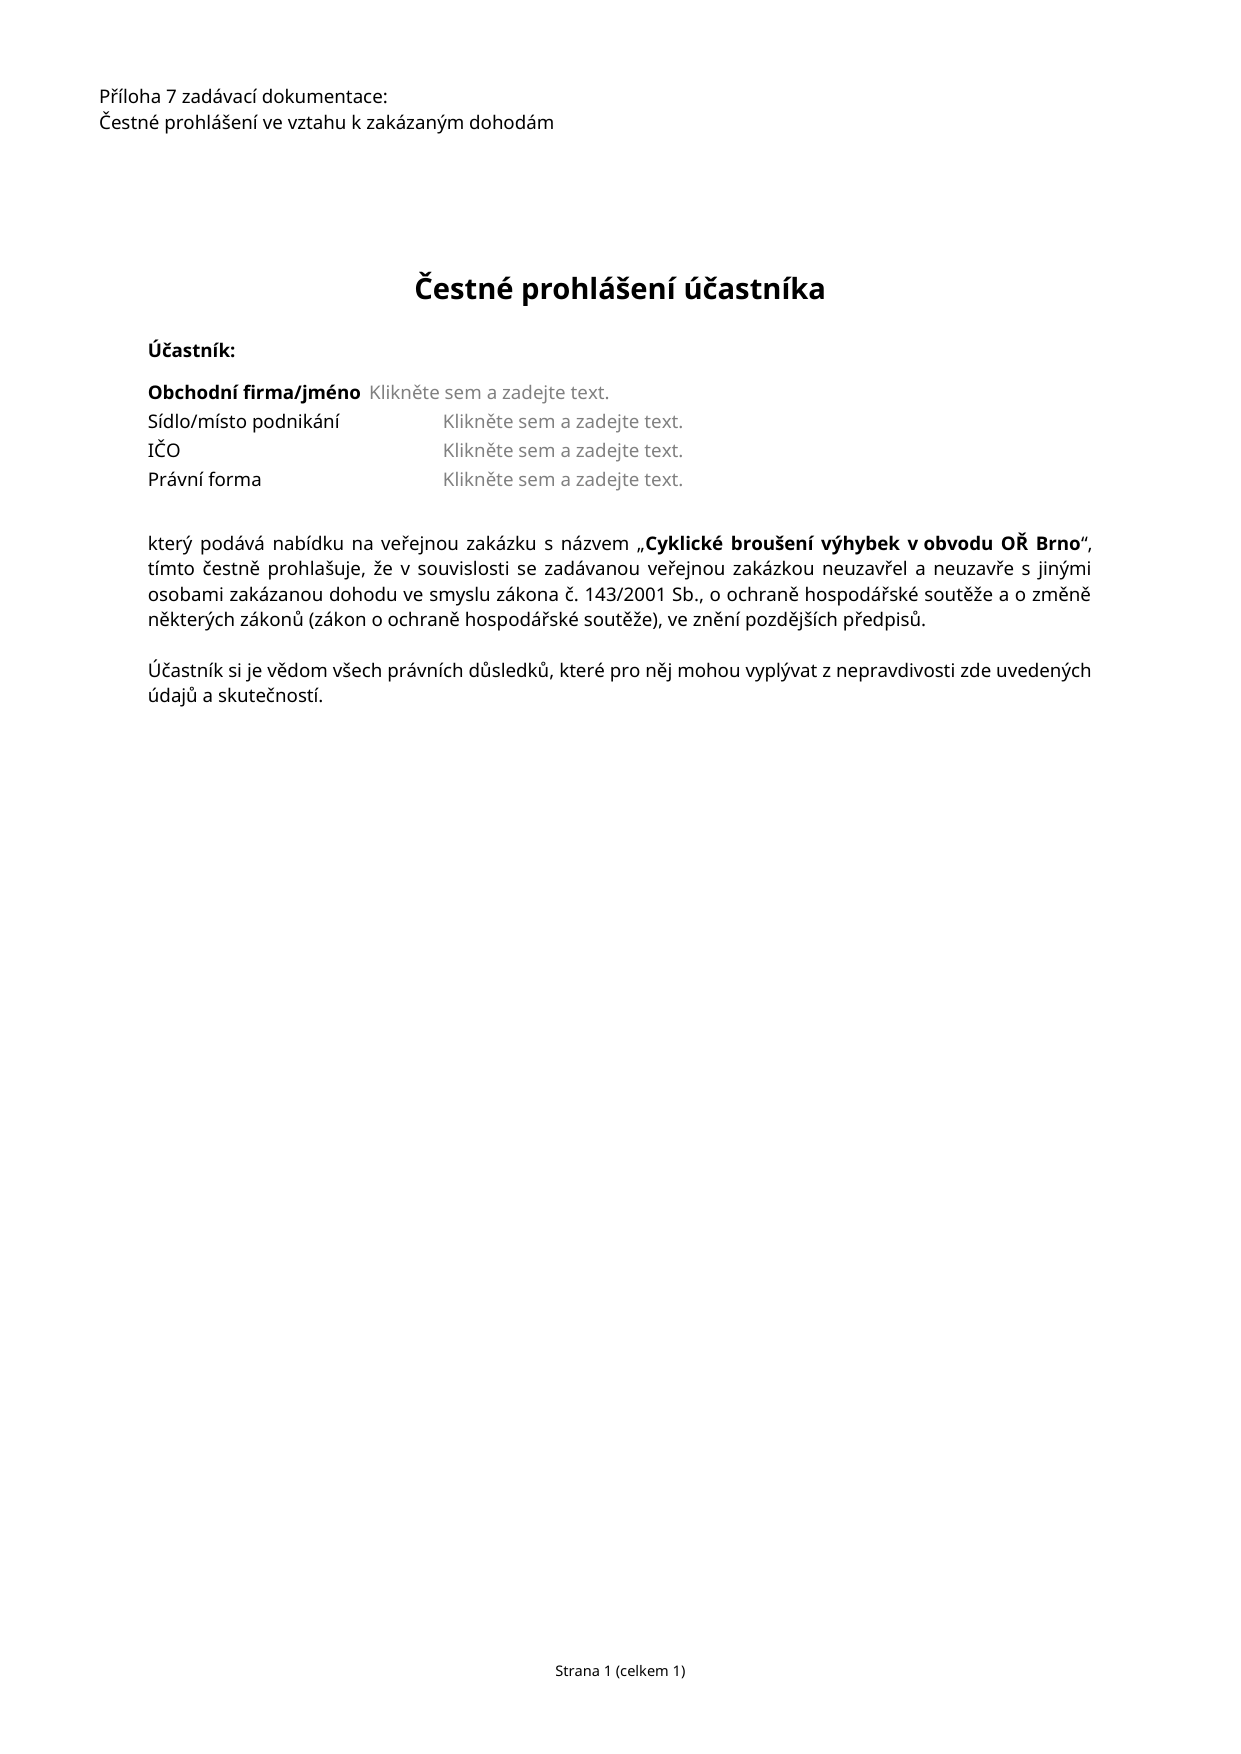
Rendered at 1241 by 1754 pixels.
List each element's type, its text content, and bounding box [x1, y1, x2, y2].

text který podává nabídku na veřejnou zakázku s názvem „Cyklické broušení výhybek v obvodu OŘ Brno“, tímto čestně prohlašuje, že v souvislosti se zadávanou veřejnou zakázkou neuzavřel a neuzavře s jinými osobami zakázanou dohodu ve smyslu zákona č. 143/2001 Sb., o ochraně hospodářské soutěže a o změně některých zákonů (zákon o ochraně hospodářské soutěže), ve znění pozdějších předpisů. [148, 530, 1093, 632]
text Obchodní firma/jméno [148, 376, 1093, 405]
text Právní forma [148, 463, 1093, 492]
text Sídlo/místo podnikání [148, 405, 1093, 434]
title Čestné prohlášení účastníka [148, 268, 1093, 308]
text Účastník: [148, 333, 1093, 364]
text IČO [148, 434, 1093, 463]
text Účastník si je vědom všech právních důsledků, které pro něj mohou vyplývat z nepravdivosti zde uvedených údajů a skutečností. [148, 657, 1093, 708]
